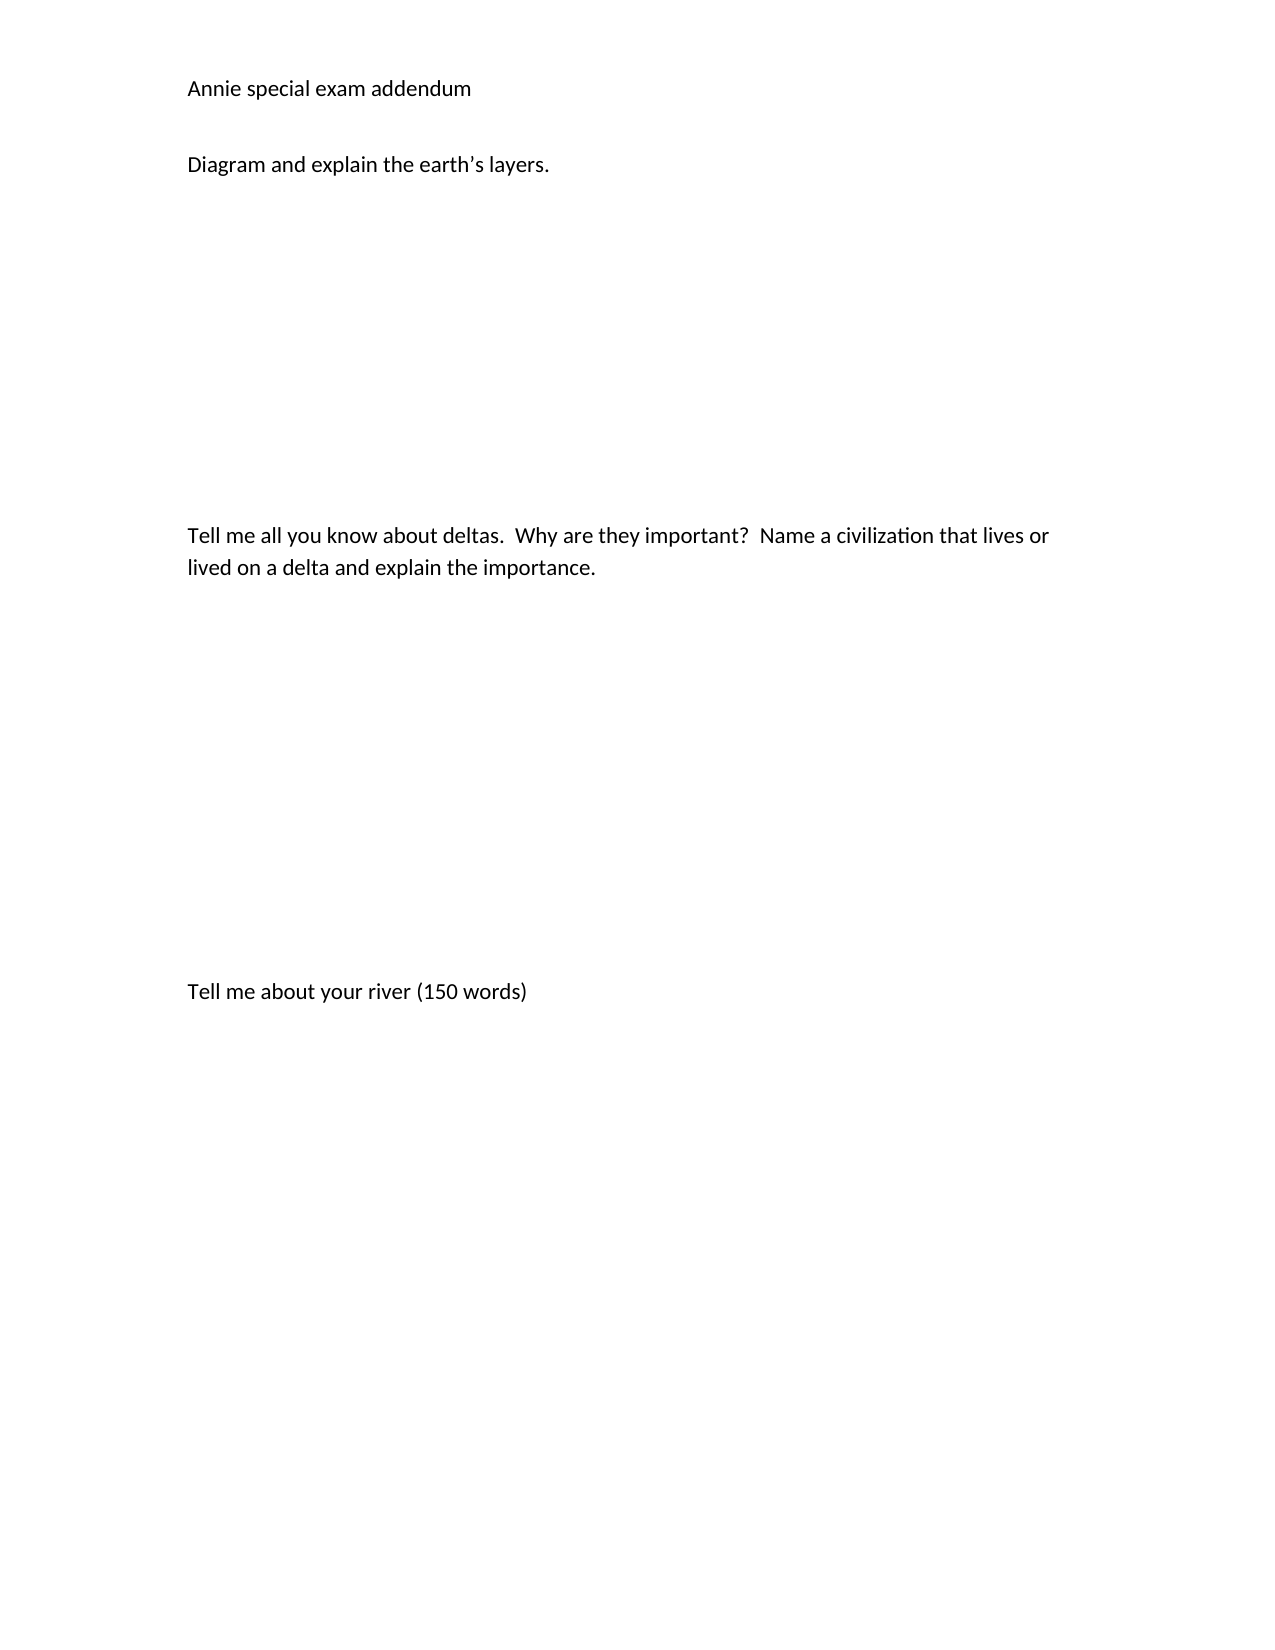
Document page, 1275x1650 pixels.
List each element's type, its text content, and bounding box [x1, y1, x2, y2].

text Tell me all you know about deltas. Why are they important? Name a civilization that lives or lived on a delta and explain the importance. [187, 521, 1087, 581]
text Tell me about your river (150 words) [187, 977, 1087, 1006]
text Diagram and explain the earth’s layers. [187, 150, 1087, 178]
